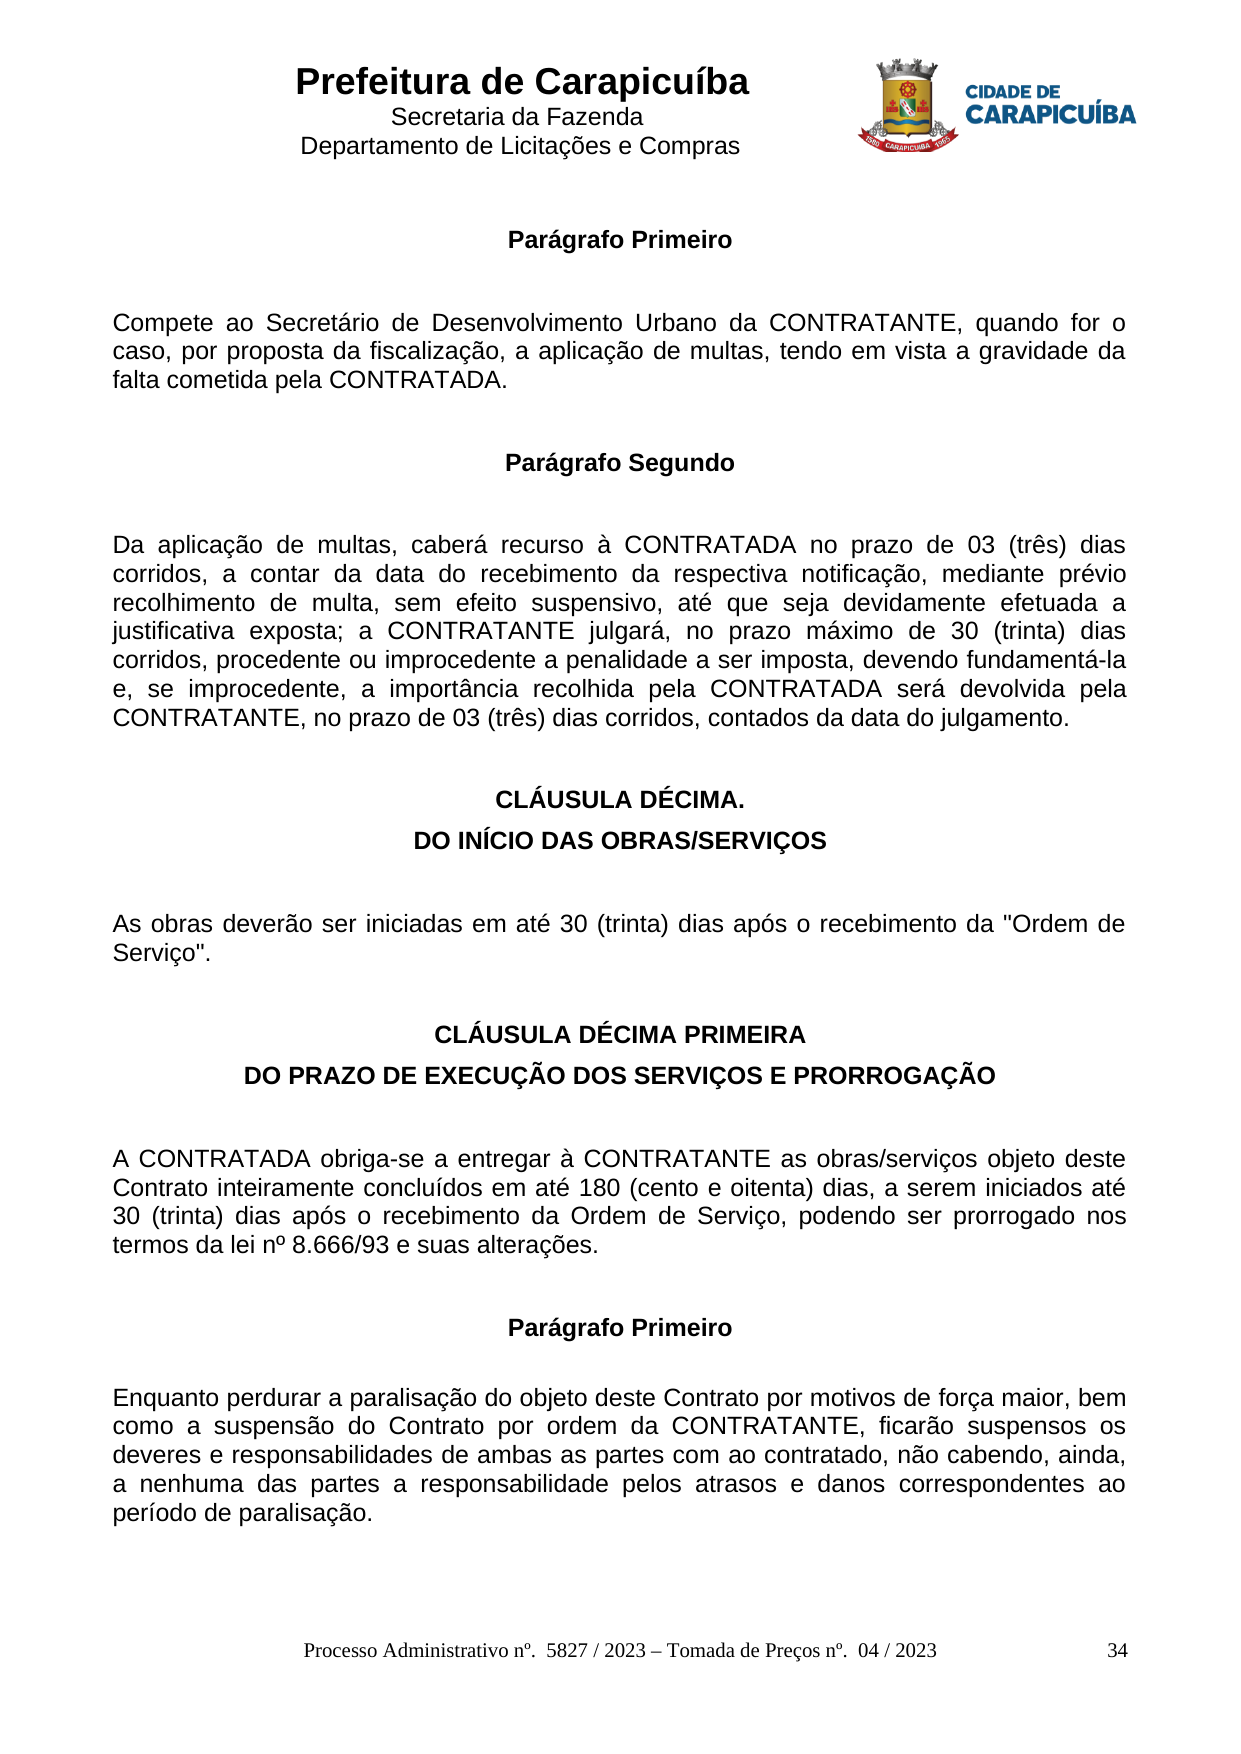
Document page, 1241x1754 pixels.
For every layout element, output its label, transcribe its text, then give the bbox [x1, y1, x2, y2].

text As obras deverão ser iniciadas em até 30 (trinta) dias após o recebimento da "Ordem de Serviço". [112, 909, 1128, 966]
text DO INÍCIO DAS OBRAS/SERVIÇOS [112, 826, 1128, 855]
text Da aplicação de multas, caberá recurso à CONTRATADA no prazo de 03 (três) dias corridos, a contar da data do recebimento da respectiva notificação, mediante prévio recolhimento de multa, sem efeito suspensivo, até que seja devidamente efetuada a justificativa exposta; a CONTRATANTE julgará, no prazo máximo de 30 (trinta) dias corridos, procedente ou improcedente a penalidade a ser imposta, devendo fundamentá-la e, se improcedente, a importância recolhida pela CONTRATADA será devolvida pela CONTRATANTE, no prazo de 03 (três) dias corridos, contados da data do julgamento. [112, 530, 1128, 731]
text Parágrafo Primeiro [112, 225, 1128, 254]
text CLÁUSULA DÉCIMA. [112, 785, 1128, 814]
text Compete ao Secretário de Desenvolvimento Urbano da CONTRATANTE, quando for o caso, por proposta da fiscalização, a aplicação de multas, tendo em vista a gravidade da falta cometida pela CONTRATADA. [112, 307, 1128, 394]
text Parágrafo Primeiro [112, 1312, 1128, 1341]
text A CONTRATADA obriga-se a entregar à CONTRATANTE as obras/serviços objeto deste Contrato inteiramente concluídos em até 180 (cento e oitenta) dias, a serem iniciados até 30 (trinta) dias após o recebimento da Ordem de Serviço, podendo ser prorrogado nos termos da lei nº 8.666/93 e suas alterações. [112, 1144, 1128, 1259]
text DO PRAZO DE EXECUÇÃO DOS SERVIÇOS E PRORROGAÇÃO [112, 1061, 1128, 1090]
text CLÁUSULA DÉCIMA PRIMEIRA [112, 1020, 1128, 1049]
text Parágrafo Segundo [112, 447, 1128, 476]
picture [857, 57, 1139, 152]
text Enquanto perdurar a paralisação do objeto deste Contrato por motivos de força maior, bem como a suspensão do Contrato por ordem da CONTRATANTE, ficarão suspensos os deveres e responsabilidades de ambas as partes com ao contratado, não cabendo, ainda, a nenhuma das partes a responsabilidade pelos atrasos e danos correspondentes ao período de paralisação. [112, 1382, 1128, 1526]
